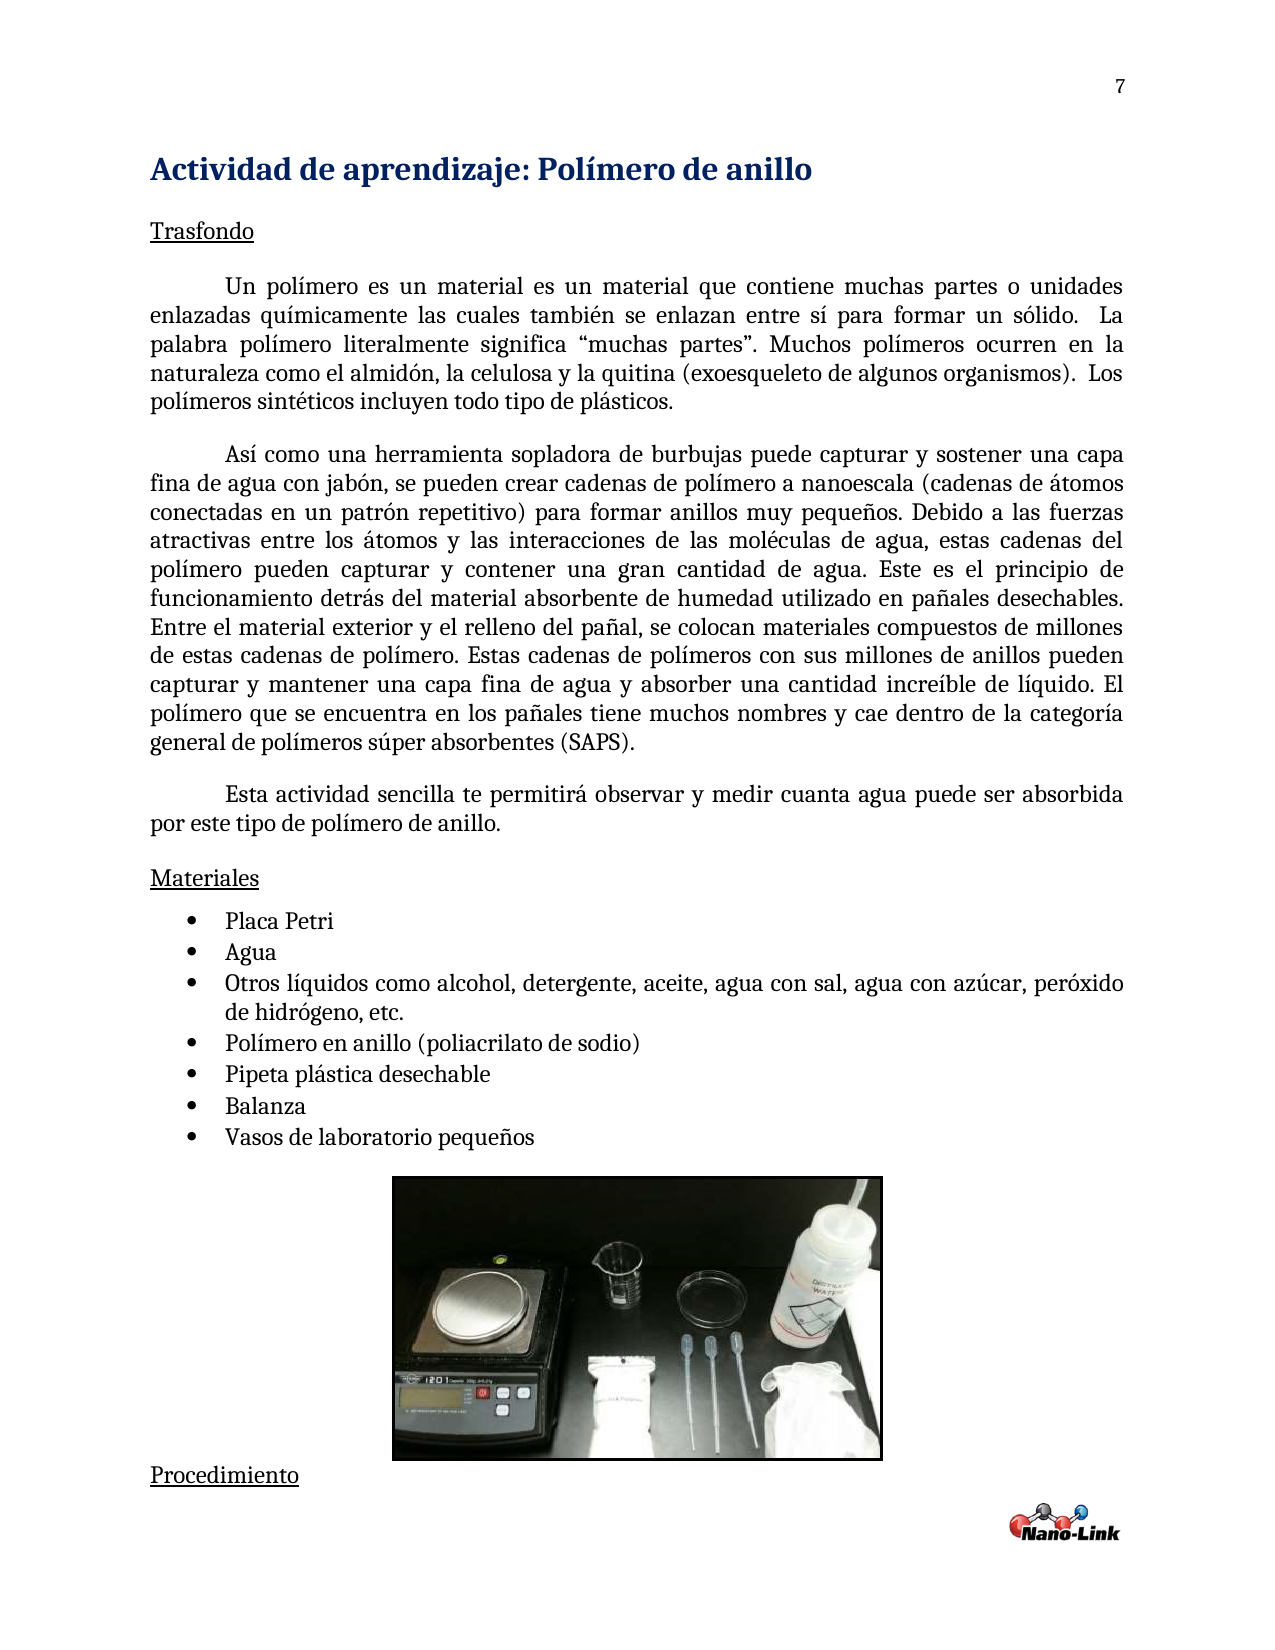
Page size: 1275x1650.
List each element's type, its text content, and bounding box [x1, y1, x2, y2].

list Pipeta plástica desechable [187, 1060, 1125, 1089]
text Materiales [150, 864, 1125, 893]
list Vasos de laboratorio pequeños [187, 1123, 1125, 1152]
text Así como una herramienta sopladora de burbujas puede capturar y sostener una capa fina de agua con jabón, se pueden crear cadenas de polímero a nanoescala (cadenas de átomos conectadas en un patrón repetitivo) para formar anillos muy pequeños. Debido a las fuerzas atractivas entre los átomos y las interacciones de las moléculas de agua, estas cadenas del polímero pueden capturar y contener una gran cantidad de agua. Este es el principio de funcionamiento detrás del material absorbente de humedad utilizado en pañales desechables. Entre el material exterior y el relleno del pañal, se colocan materiales compuestos de millones de estas cadenas de polímero. Estas cadenas de polímeros con sus millones de anillos pueden capturar y mantener una capa fina de agua y absorber una cantidad increíble de líquido. El polímero que se encuentra en los pañales tiene muchos nombres y cae dentro de la categoría general de polímeros súper absorbentes (SAPS). [150, 440, 1125, 756]
text Un polímero es un material es un material que contiene muchas partes o unidades enlazadas químicamente las cuales también se enlazan entre sí para formar un sólido. La palabra polímero literalmente significa “muchas partes”. Muchos polímeros ocurren en la naturaleza como el almidón, la celulosa y la quitina (exoesqueleto de algunos organismos). Los polímeros sintéticos incluyen todo tipo de plásticos. [150, 272, 1125, 416]
text Actividad de aprendizaje: Polímero de anillo [150, 150, 1125, 188]
list Placa Petri [187, 907, 1125, 936]
text Esta actividad sencilla te permitirá observar y medir cuanta agua puede ser absorbida por este tipo de polímero de anillo. [150, 780, 1125, 838]
list Otros líquidos como alcohol, detergente, aceite, agua con sal, agua con azúcar, peróxido de hidrógeno, etc. [187, 969, 1125, 1027]
list Balanza [187, 1092, 1125, 1120]
picture [1007, 1497, 1125, 1547]
picture [395, 1179, 880, 1458]
text Trasfondo [150, 217, 1125, 246]
list Agua [187, 938, 1125, 967]
text Procedimiento [150, 1461, 1125, 1490]
list Polímero en anillo (poliacrilato de sodio) [187, 1029, 1125, 1058]
